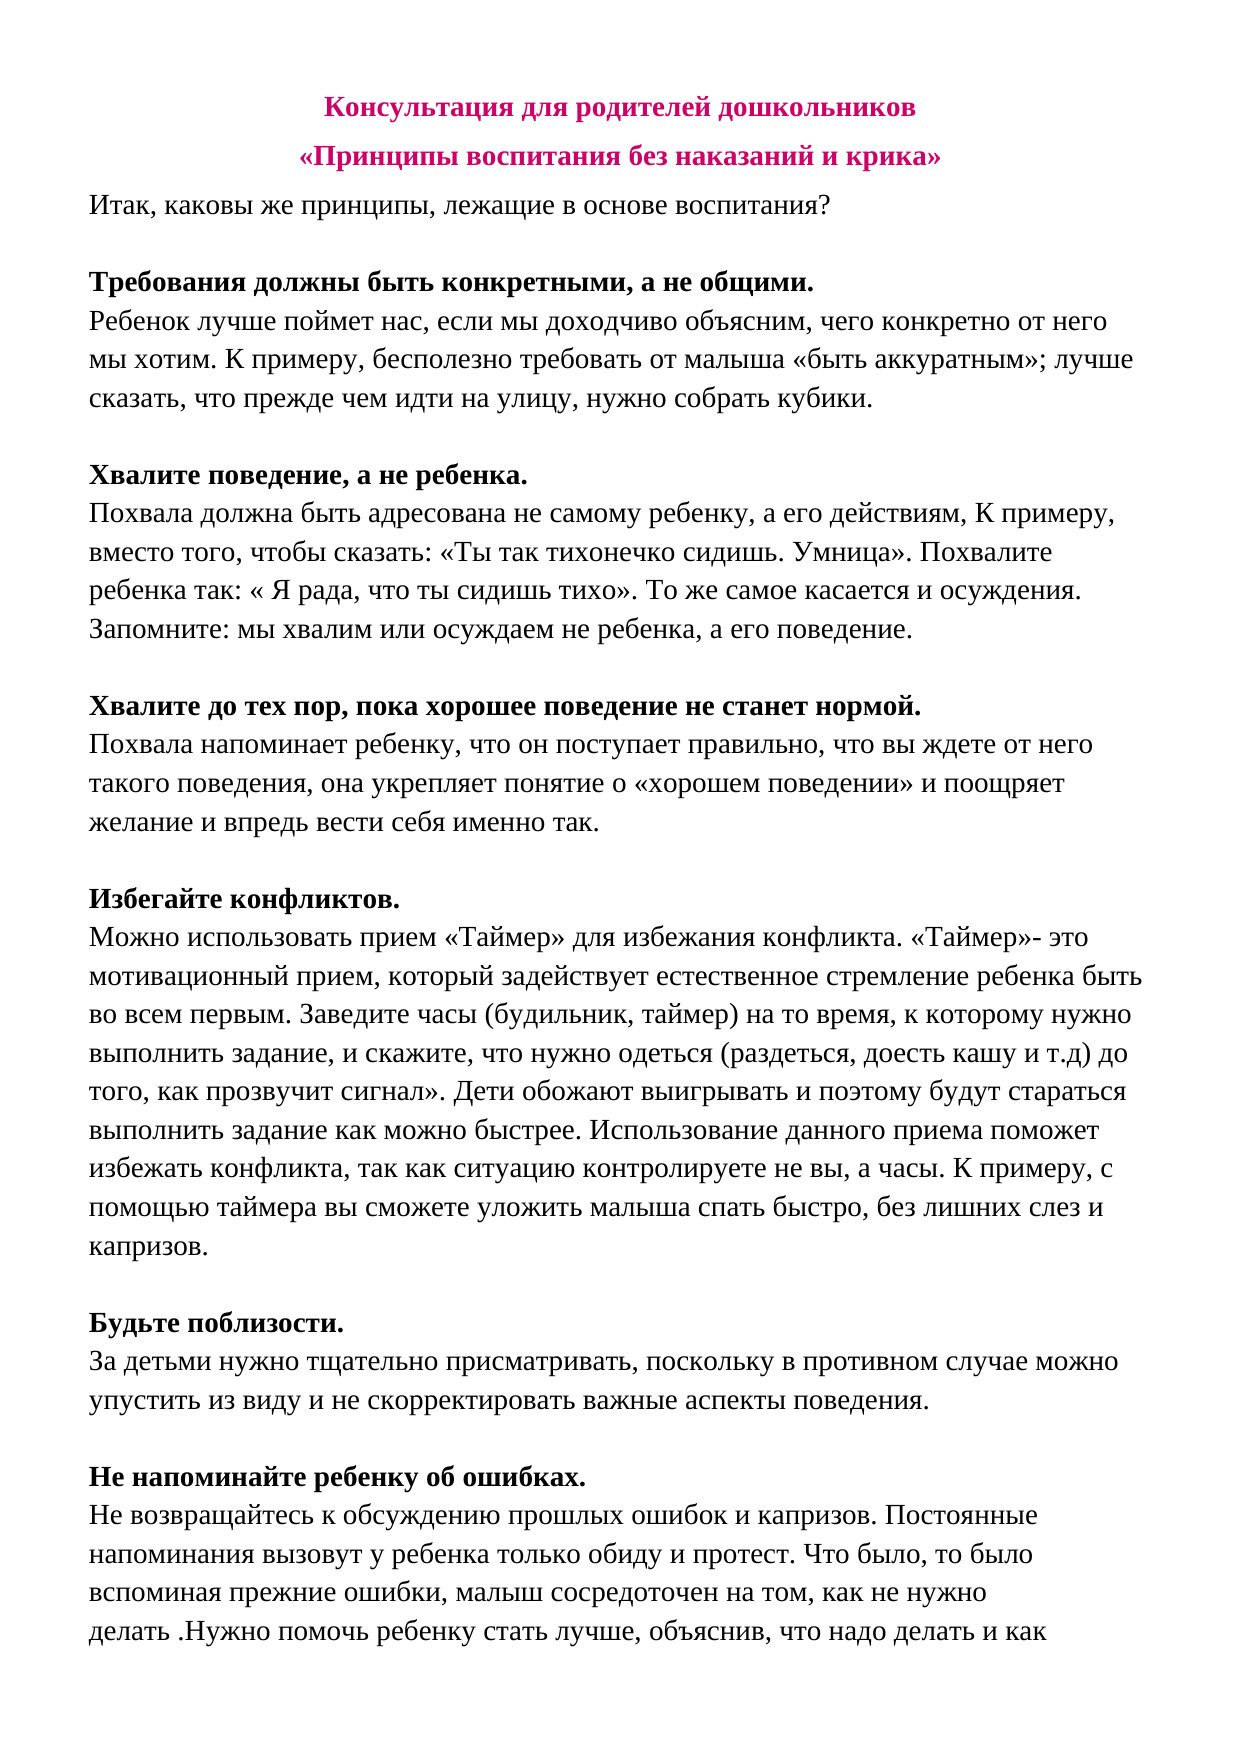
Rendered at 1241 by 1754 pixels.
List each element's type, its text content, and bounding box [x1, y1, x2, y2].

text «Принципы воспитания без наказаний и крика» [89, 138, 1152, 171]
text Консультация для родителей дошкольников [89, 89, 1152, 122]
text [89, 187, 1152, 1647]
